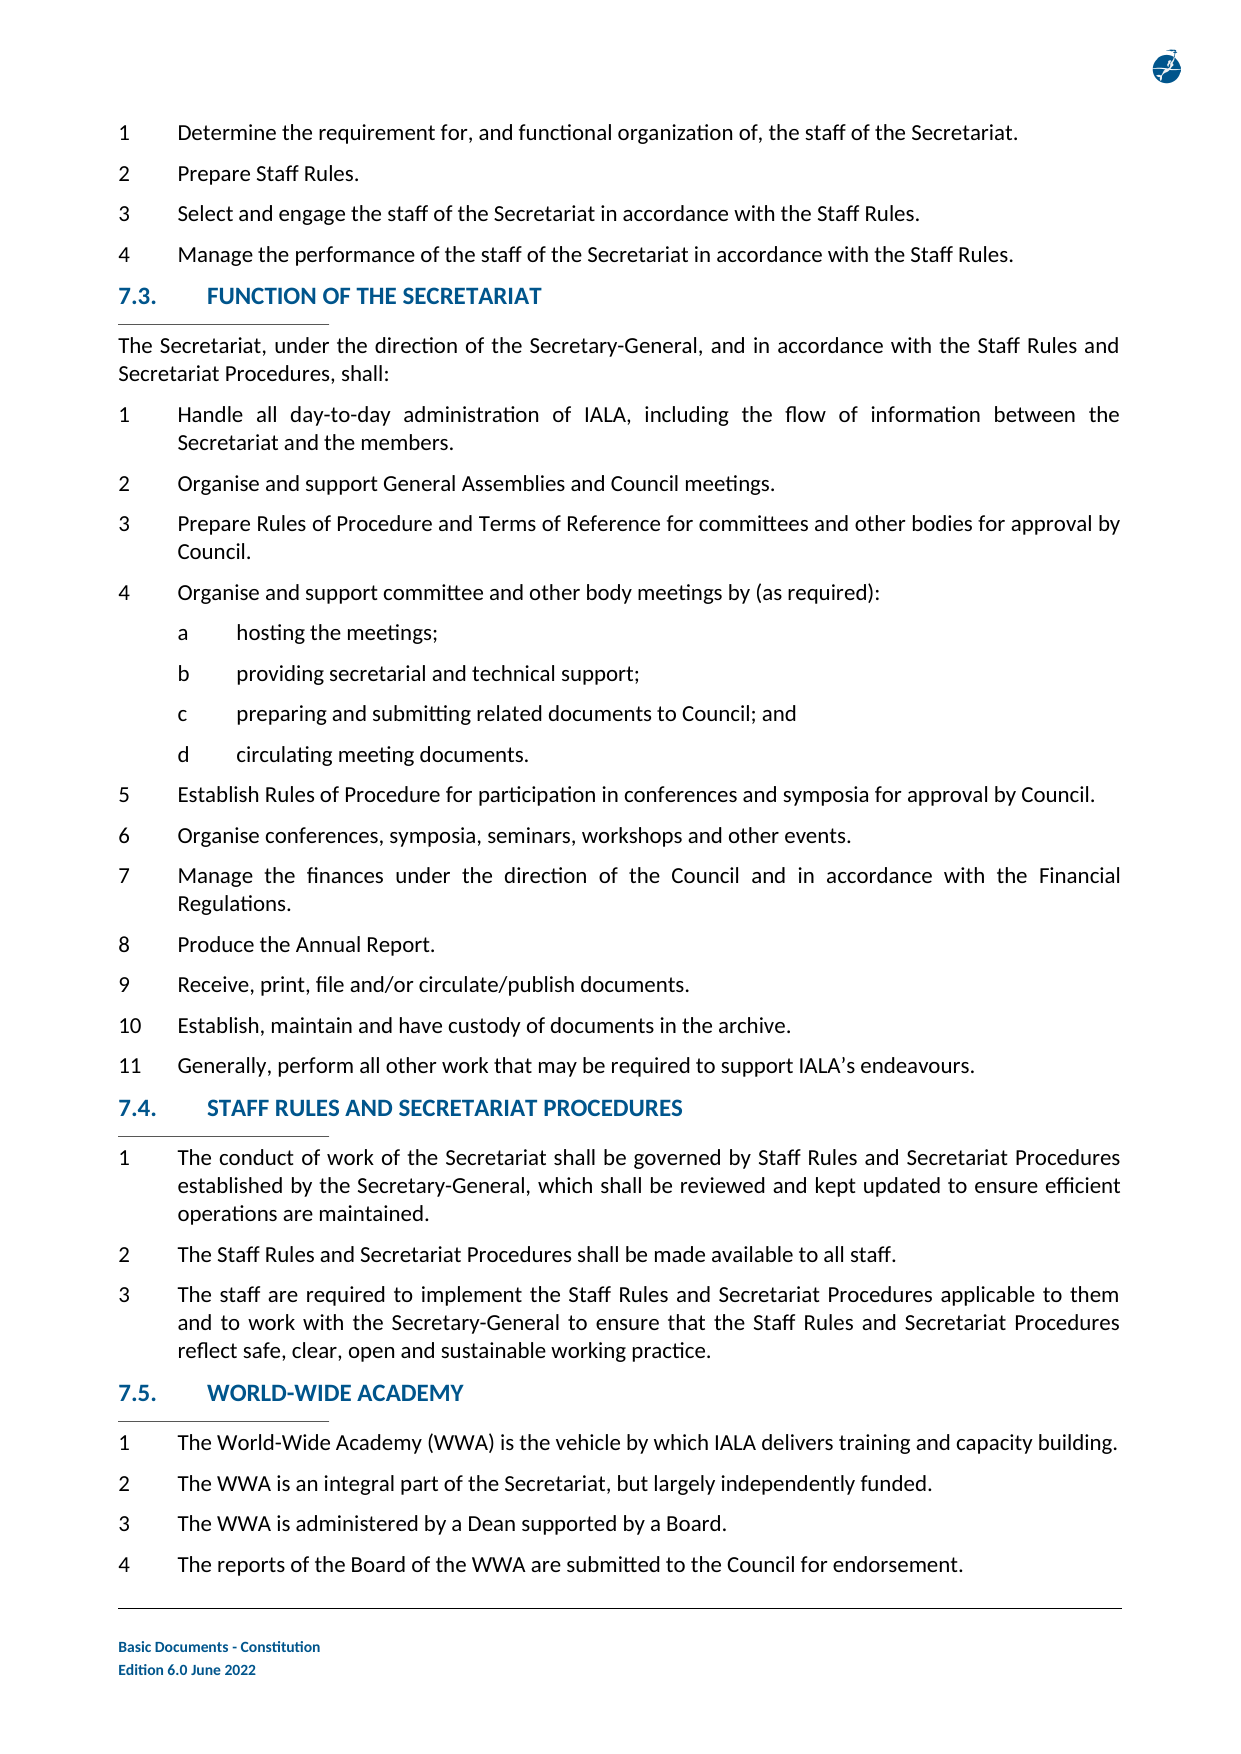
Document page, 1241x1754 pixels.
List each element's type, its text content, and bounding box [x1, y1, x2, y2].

list hosting the meetings; [177, 618, 1122, 646]
list The Staff Rules and Secretariat Procedures shall be made available to all staff. [118, 1240, 1122, 1268]
list The reports of the Board of the WWA are submitted to the Council for endorsement. [118, 1550, 1122, 1578]
subtitle Staff Rules and Secretariat Procedures [118, 1092, 1033, 1122]
list The staff are required to implement the Staff Rules and Secretariat Procedures applicable to them and to work with the Secretary-General to ensure that the Staff Rules and Secretariat Procedures reflect safe, clear, open and sustainable working practice. [118, 1280, 1122, 1364]
list Prepare Rules of Procedure and Terms of Reference for committees and other bodies for approval by Council. [118, 509, 1122, 565]
list Generally, perform all other work that may be required to support IALA’s endeavours. [118, 1051, 1122, 1079]
list Organise and support committee and other body meetings by (as required): [118, 578, 1122, 606]
list Produce the Annual Report. [118, 930, 1122, 958]
list Receive, print, file and/or circulate/publish documents. [118, 970, 1122, 998]
list Organise and support General Assemblies and Council meetings. [118, 469, 1122, 497]
list providing secretarial and technical support; [177, 659, 1122, 687]
list Determine the requirement for, and functional organization of, the staff of the Secretariat. [118, 118, 1122, 146]
list circulating meeting documents. [177, 740, 1122, 768]
list Prepare Staff Rules. [118, 159, 1122, 187]
list Manage the performance of the staff of the Secretariat in accordance with the Staff Rules. [118, 240, 1122, 268]
list The WWA is an integral part of the Secretariat, but largely independently funded. [118, 1469, 1122, 1497]
subtitle Function of the Secretariat [118, 280, 1033, 311]
list Organise conferences, symposia, seminars, workshops and other events. [118, 821, 1122, 849]
list Establish Rules of Procedure for participation in conferences and symposia for approval by Council. [118, 780, 1122, 808]
list The conduct of work of the Secretariat shall be governed by Staff Rules and Secretariat Procedures established by the Secretary-General, which shall be reviewed and kept updated to ensure efficient operations are maintained. [118, 1143, 1122, 1227]
list The WWA is administered by a Dean supported by a Board. [118, 1509, 1122, 1537]
list Manage the finances under the direction of the Council and in accordance with the Financial Regulations. [118, 861, 1122, 917]
subtitle World-Wide Academy [118, 1377, 1033, 1407]
list Select and engage the staff of the Secretariat in accordance with the Staff Rules. [118, 199, 1122, 227]
list Handle all day-to-day administration of IALA, including the flow of information between the Secretariat and the members. [118, 400, 1122, 456]
list Establish, maintain and have custody of documents in the archive. [118, 1011, 1122, 1039]
list The World-Wide Academy (WWA) is the vehicle by which IALA delivers training and capacity building. [118, 1428, 1122, 1456]
picture [1121, 0, 1240, 118]
text The Secretariat, under the direction of the Secretary-General, and in accordance with the Staff Rules and Secretariat Procedures, shall: [118, 332, 1122, 388]
list preparing and submitting related documents to Council; and [177, 699, 1122, 727]
